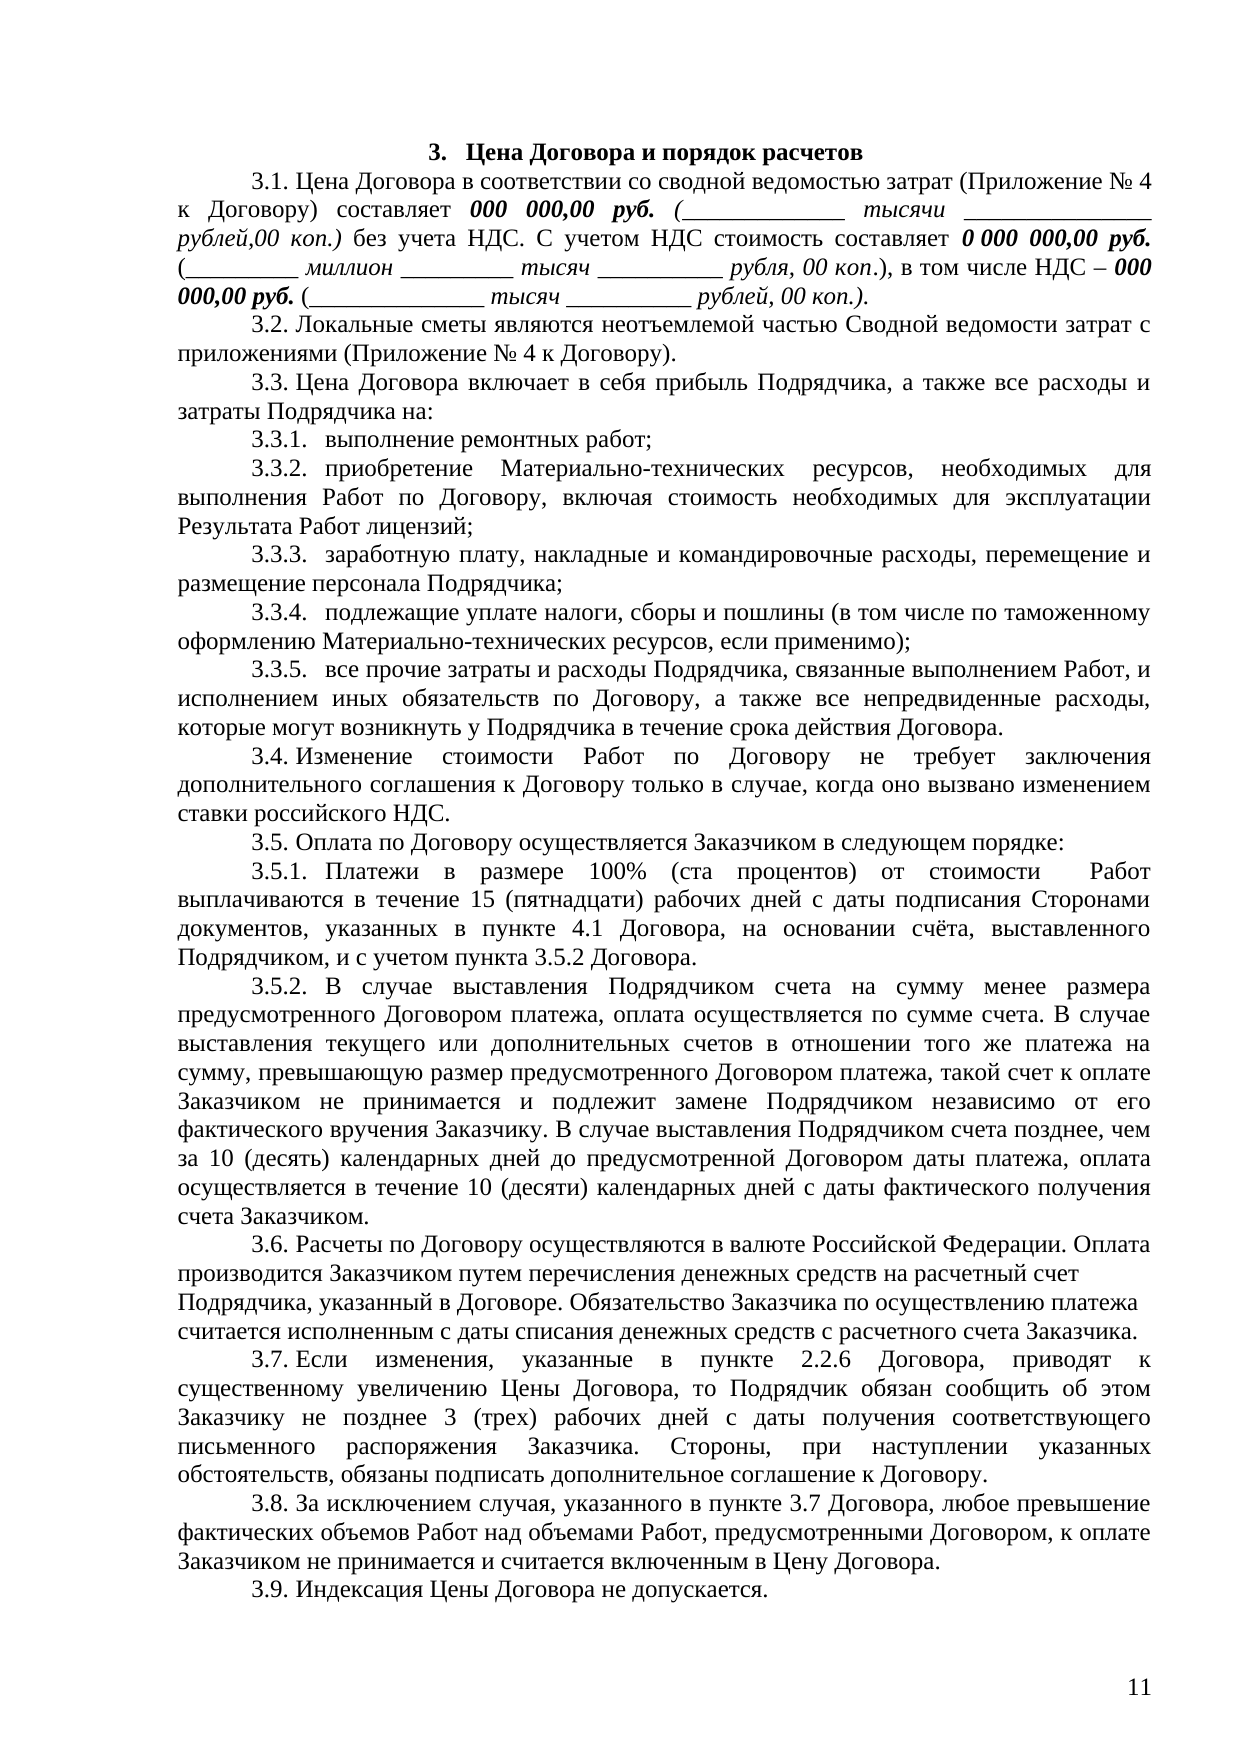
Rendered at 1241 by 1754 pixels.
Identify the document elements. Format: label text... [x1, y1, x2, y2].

list заработную плату, накладные и командировочные расходы, перемещение и размещение персонала Подрядчика; [177, 539, 1152, 597]
list все прочие затраты и расходы Подрядчика, связанные выполнением Работ, и исполнением иных обязательств по Договору, а также все непредвиденные расходы, которые могут возникнуть у Подрядчика в течение срока действия Договора. [177, 654, 1152, 741]
list Если изменения, указанные в пункте 2.2.6 Договора, приводят к существенному увеличению Цены Договора, то Подрядчик обязан сообщить об этом Заказчику не позднее 3 (трех) рабочих дней с даты получения соответствующего письменного распоряжения Заказчика. Стороны, при наступлении указанных обстоятельств, обязаны подписать дополнительное соглашение к Договору. [177, 1344, 1152, 1488]
list подлежащие уплате налоги, сборы и пошлины (в том числе по таможенному оформлению Материально-технических ресурсов, если применимо); [177, 597, 1152, 654]
list выполнение ремонтных работ; [177, 424, 1152, 453]
list Оплата по Договору осуществляется Заказчиком в следующем порядке: [177, 827, 1152, 856]
list В случае выставления Подрядчиком счета на сумму менее размера предусмотренного Договором платежа, оплата осуществляется по сумме счета. В случае выставления текущего или дополнительных счетов в отношении того же платежа на сумму, превышающую размер предусмотренного Договором платежа, такой счет к оплате Заказчиком не принимается и подлежит замене Подрядчиком независимо от его фактического вручения Заказчику. В случае выставления Подрядчиком счета позднее, чем за 10 (десять) календарных дней до предусмотренной Договором даты платежа, оплата осуществляется в течение 10 (десяти) календарных дней с даты фактического получения счета Заказчиком. [177, 971, 1152, 1229]
list приобретение Материально-технических ресурсов, необходимых для выполнения Работ по Договору, включая стоимость необходимых для эксплуатации Результата Работ лицензий; [177, 453, 1152, 539]
list Цена Договора в соответствии со сводной ведомостью затрат (Приложение № 4 к Договору) составляет 000 000,00 руб. (_____________ тысячи _______________ рублей,00 коп.) без учета НДС. С учетом НДС стоимость составляет 0 000 000,00 руб. (_________ миллион _________ тысяч __________ рубля, 00 коп.), в том числе НДС – 000 000,00 руб. (______________ тысяч __________ рублей, 00 коп.). [177, 166, 1152, 309]
list Цена Договора включает в себя прибыль Подрядчика, а также все расходы и затраты Подрядчика на: [177, 367, 1152, 424]
list Платежи в размере 100% (ста процентов) от стоимости Работ выплачиваются в течение 15 (пятнадцати) рабочих дней с даты подписания Сторонами документов, указанных в пункте 4.1 Договора, на основании счёта, выставленного Подрядчиком, и с учетом пункта 3.5.2 Договора. [177, 856, 1152, 971]
list За исключением случая, указанного в пункте 3.7 Договора, любое превышение фактических объемов Работ над объемами Работ, предусмотренными Договором, к оплате Заказчиком не принимается и считается включенным в Цену Договора. [177, 1488, 1152, 1574]
list Расчеты по Договору осуществляются в валюте Российской Федерации. Оплата производится Заказчиком путем перечисления денежных средств на расчетный счет Подрядчика, указанный в Договоре. Обязательство Заказчика по осуществлению платежа считается исполненным с даты списания денежных средств с расчетного счета Заказчика. [177, 1229, 1152, 1344]
list Локальные сметы являются неотъемлемой частью Сводной ведомости затрат с приложениями (Приложение № 4 к Договору). [177, 309, 1152, 367]
list Индексация Цены Договора не допускается. [177, 1574, 1152, 1603]
list Изменение стоимости Работ по Договору не требует заключения дополнительного соглашения к Договору только в случае, когда оно вызвано изменением ставки российского НДС. [177, 741, 1152, 827]
list Цена Договора и порядок расчетов [140, 137, 1152, 166]
